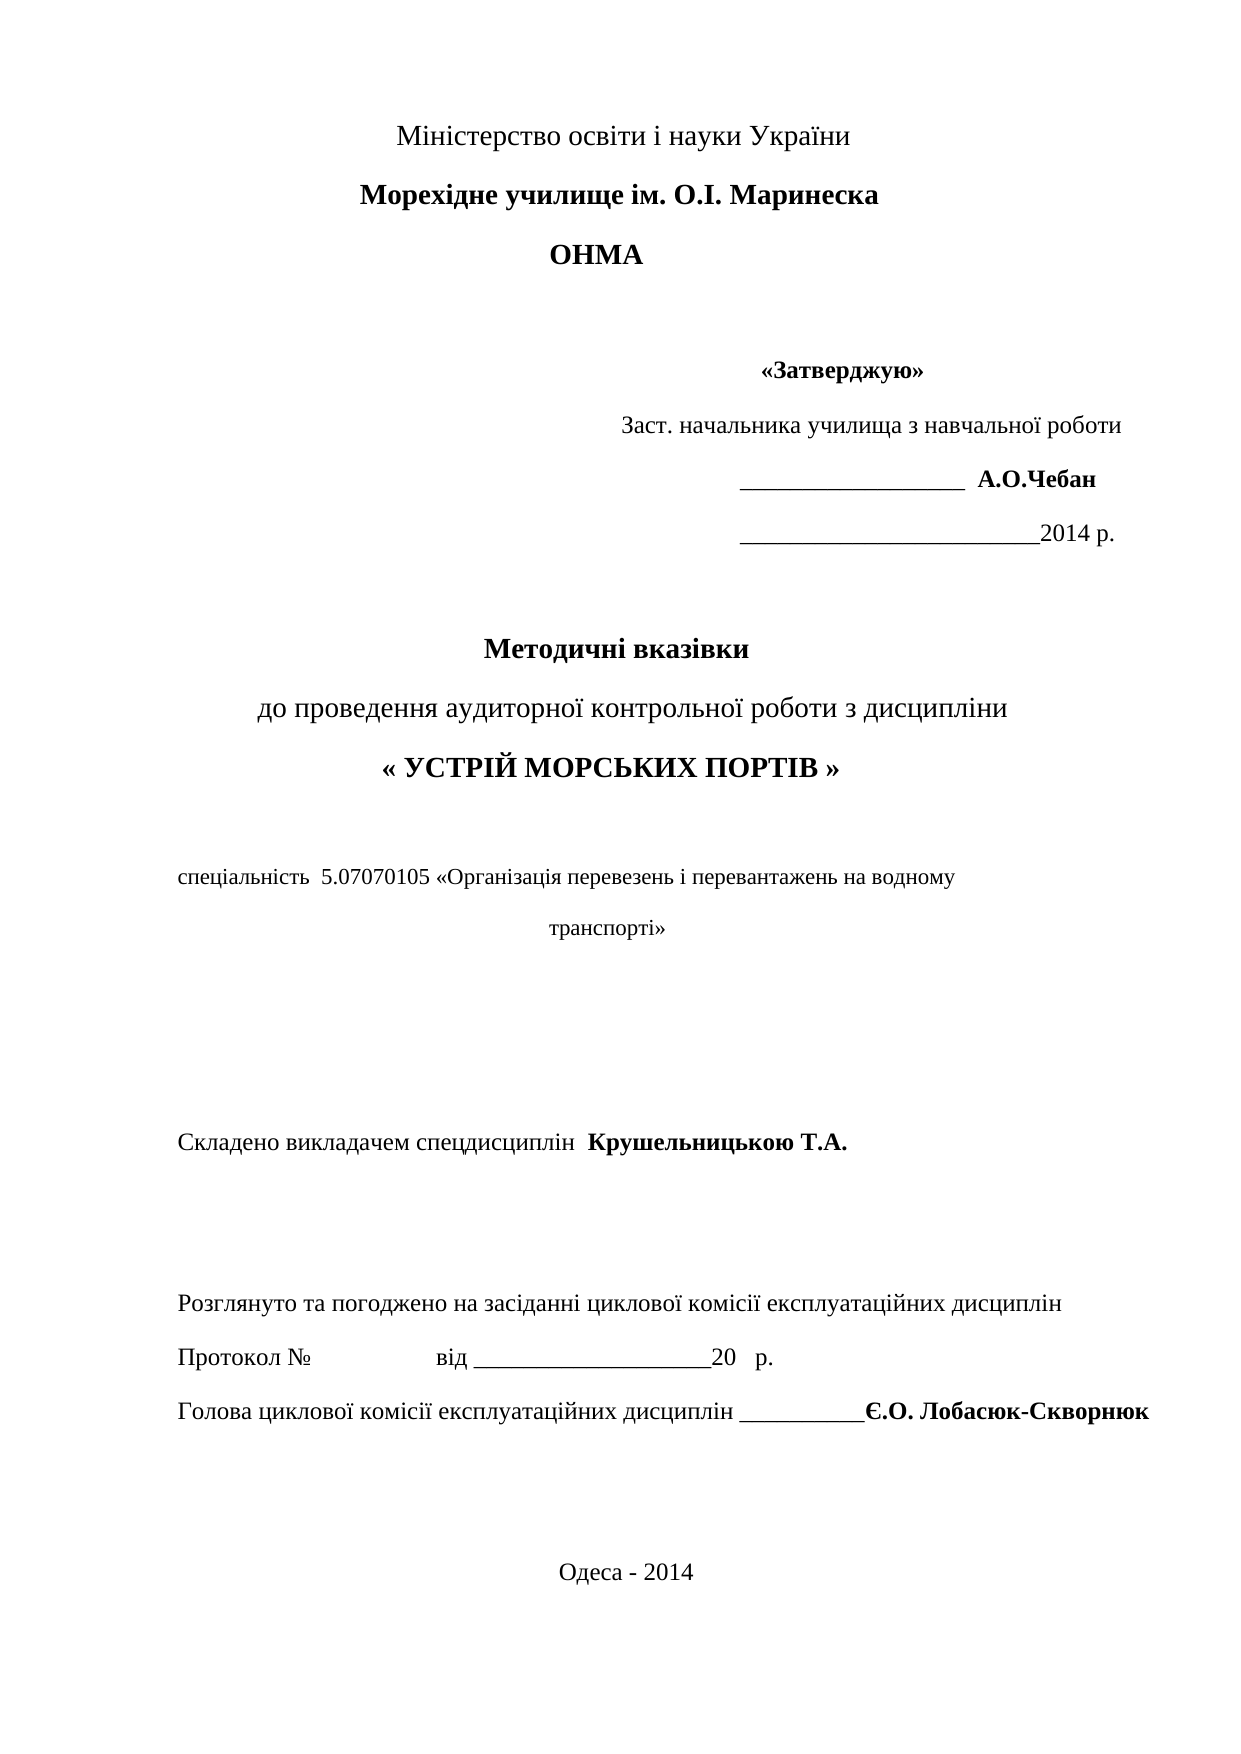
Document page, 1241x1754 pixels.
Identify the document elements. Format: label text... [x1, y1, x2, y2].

text Методичні вказівки [177, 631, 1152, 665]
text Одеса - 2014 [177, 1557, 1152, 1586]
text __________________ А.О.Чебан [177, 464, 1152, 493]
text спеціальність 5.07070105 «Організація перевезень і перевантажень на водному [177, 863, 1152, 889]
text Міністерство освіти і науки України [177, 118, 1152, 152]
text ОНМА [177, 237, 1152, 270]
text Складено викладачем спецдисциплін Крушельницькою Т.А. [177, 1127, 1152, 1155]
text Морехідне училище ім. О.І. Маринеска [177, 177, 1152, 211]
text Протокол № від ___________________20 р. [177, 1342, 1152, 1371]
text до проведення аудиторної контрольної роботи з дисципліни [177, 691, 1152, 724]
text «Затверджую» [177, 356, 1152, 384]
text « УСТРІЙ МОРСЬКИХ ПОРТІВ » [177, 750, 1152, 783]
text транспорті» [177, 914, 1152, 941]
text Заст. начальника училища з навчальної роботи [177, 410, 1152, 439]
text Голова циклової комісії експлуатаційних дисциплін __________Є.О. Лобасюк-Скворнюк [177, 1396, 1152, 1425]
text ________________________2014 р. [177, 518, 1152, 547]
text Розглянуто та погоджено на засіданні циклової комісії експлуатаційних дисциплін [177, 1288, 1152, 1317]
